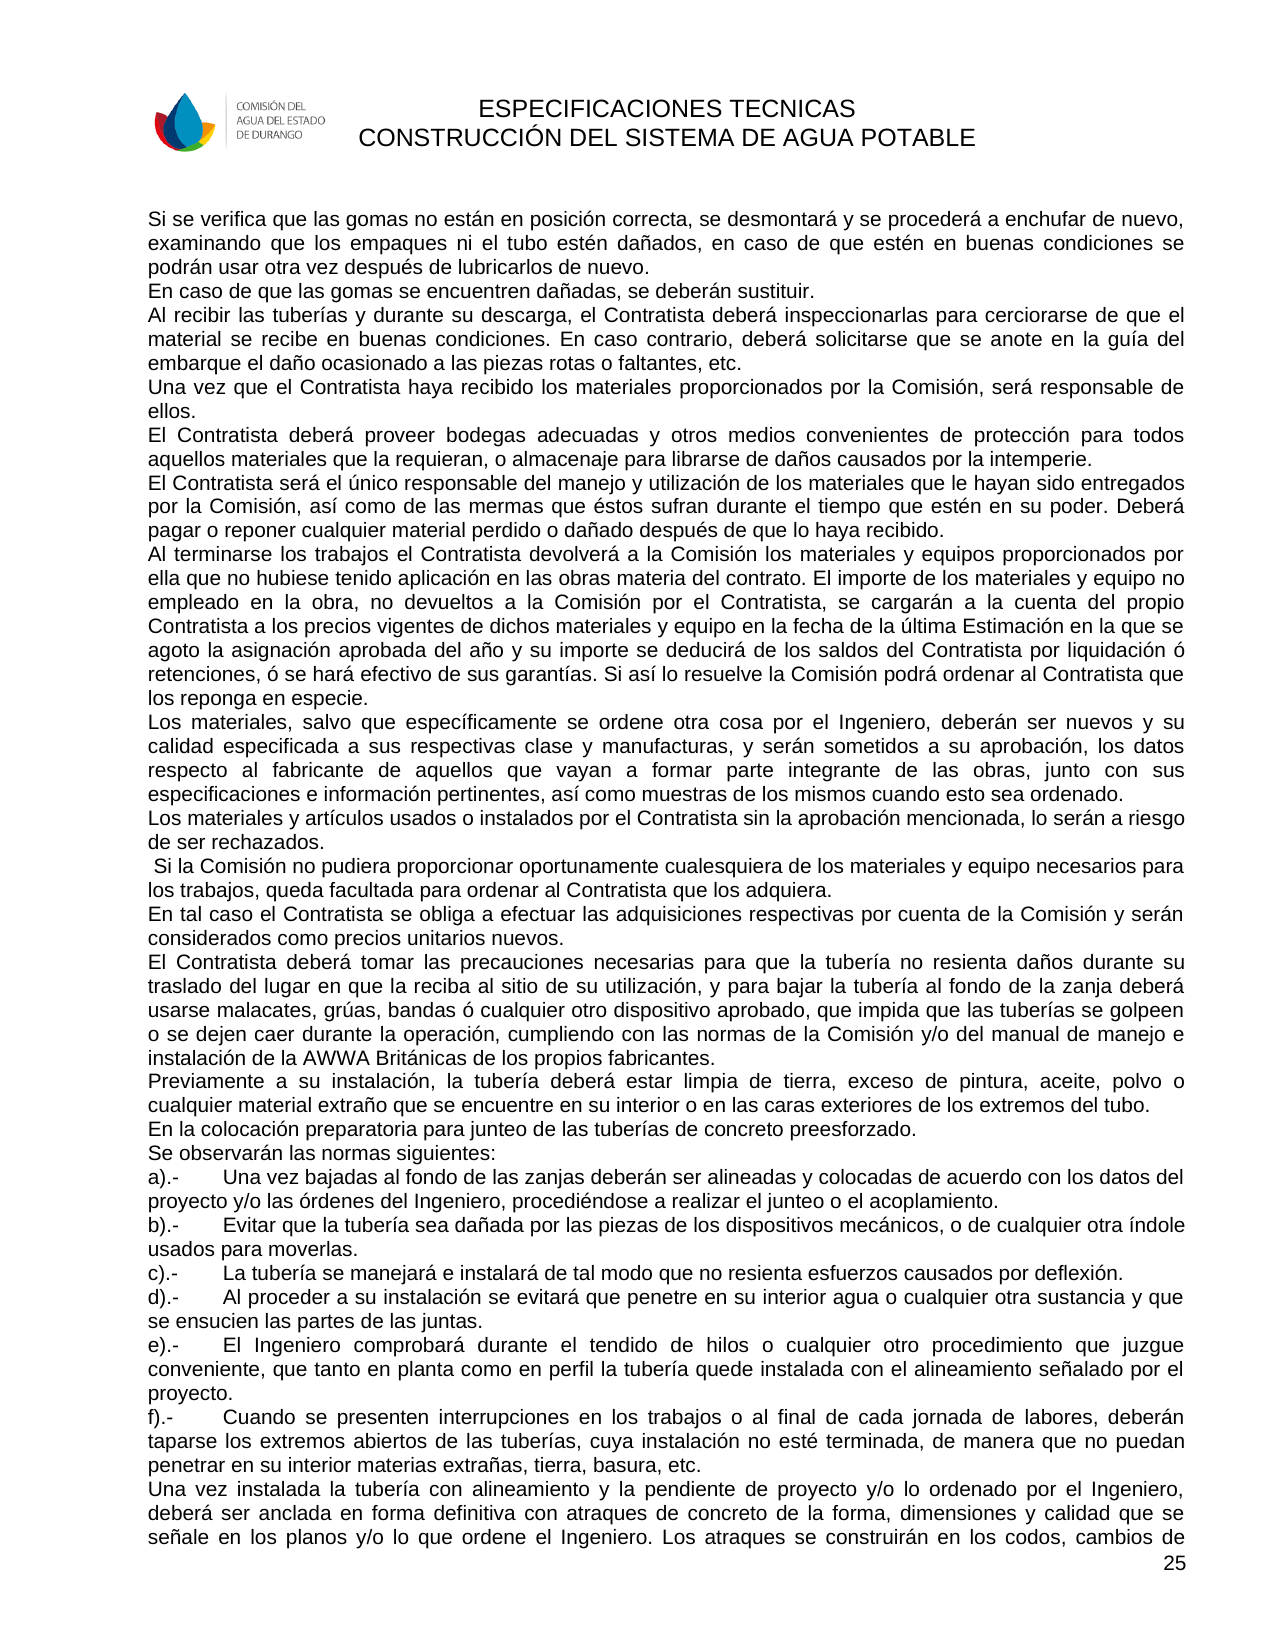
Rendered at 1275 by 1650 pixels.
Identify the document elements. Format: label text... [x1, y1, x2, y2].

text En caso de que las gomas se encuentren dañadas, se deberán sustituir. [148, 279, 1186, 303]
text Si no pudiera proporcionar oportunamente cualesquiera de los materiales y equipo necesarios para los trabajos, queda facultada para ordenar al Contratista que los adquiera. [148, 854, 1186, 902]
text Si se verifica que las gomas no están en posición correcta, se desmontará y se procederá a enchufar de nuevo, examinando que los empaques ni el tubo estén dañados, en caso de que estén en buenas condiciones se podrán usar otra vez después de lubricarlos de nuevo. [148, 207, 1186, 279]
picture [147, 75, 332, 167]
text a).- Una vez bajadas al fondo de las zanjas deberán ser alineadas y colocadas de acuerdo con los datos del proyecto y/o las órdenes del Ingeniero, procediéndose a realizar el junteo o el acoplamiento. [148, 1165, 1186, 1213]
text c).- La tubería se manejará e instalará de tal modo que no resienta esfuerzos causados por deflexión. [148, 1261, 1186, 1285]
text El Contratista deberá tomar las precauciones necesarias para que la tubería no resienta daños durante su traslado del lugar en que la reciba al sitio de su utilización, y para bajar la tubería al fondo de la zanja deberá usarse malacates, grúas, bandas ó cualquier otro dispositivo aprobado, que impida que las tuberías se golpeen o se dejen caer durante la operación, cumpliendo con las normas de y/o del manual de manejo e instalación de de los propios fabricantes. [148, 949, 1186, 1069]
text Al terminarse los trabajos el Contratista devolverá a los materiales y equipos proporcionados por ella que no hubiese tenido aplicación en las obras materia del contrato. El importe de los materiales y equipo no empleado en la obra, no devueltos a por el Contratista, se cargarán a la cuenta del propio Contratista a los precios vigentes de dichos materiales y equipo en la fecha de la última Estimación en la que se agoto la asignación aprobada del año y su importe se deducirá de los saldos del Contratista por liquidación ó retenciones, ó se hará efectivo de sus garantías. Si así lo resuelve podrá ordenar al Contratista que los reponga en especie. [148, 542, 1186, 710]
text El Contratista será el único responsable del manejo y utilización de los materiales que le hayan sido entregados por , así como de las mermas que éstos sufran durante el tiempo que estén en su poder. Deberá pagar o reponer cualquier material perdido o dañado después de que lo haya recibido. [148, 470, 1186, 542]
text Una vez que el Contratista haya recibido los materiales proporcionados por , será responsable de ellos. [148, 374, 1186, 422]
text e).- El Ingeniero comprobará durante el tendido de hilos o cualquier otro procedimiento que juzgue conveniente, que tanto en planta como en perfil la tubería quede instalada con el alineamiento señalado por el proyecto. [148, 1333, 1186, 1405]
text Se observarán las normas siguientes: [148, 1141, 1186, 1165]
text Al recibir las tuberías y durante su descarga, el Contratista deberá inspeccionarlas para cerciorarse de que el material se recibe en buenas condiciones. En caso contrario, deberá solicitarse que se anote en la guía del embarque el daño ocasionado a las piezas rotas o faltantes, etc. [148, 303, 1186, 374]
text Previamente a su instalación, la tubería deberá estar limpia de tierra, exceso de pintura, aceite, polvo o cualquier material extraño que se encuentre en su interior o en las caras exteriores de los extremos del tubo. [148, 1069, 1186, 1117]
text En la colocación preparatoria para junteo de las tuberías de concreto preesforzado. [148, 1117, 1186, 1141]
text En tal caso el Contratista se obliga a efectuar las adquisiciones respectivas por cuenta de y serán considerados como precios unitarios nuevos. [148, 902, 1186, 949]
text Los materiales y artículos usados o instalados por el Contratista sin la aprobación mencionada, lo serán a riesgo de ser rechazados. [148, 806, 1186, 854]
text Los materiales, salvo que específicamente se ordene otra cosa por el Ingeniero, deberán ser nuevos y su calidad especificada a sus respectivas clase y manufacturas, y serán sometidos a su aprobación, los datos respecto al fabricante de aquellos que vayan a formar parte integrante de las obras, junto con sus especificaciones e información pertinentes, así como muestras de los mismos cuando esto sea ordenado. [148, 710, 1186, 806]
text b).- Evitar que la tubería sea dañada por las piezas de los dispositivos mecánicos, o de cualquier otra índole usados para moverlas. [148, 1213, 1186, 1261]
text El Contratista deberá proveer bodegas adecuadas y otros medios convenientes de protección para todos aquellos materiales que la requieran, o almacenaje para librarse de daños causados por la intemperie. [148, 422, 1186, 470]
text d).- Al proceder a su instalación se evitará que penetre en su interior agua o cualquier otra sustancia y que se ensucien las partes de las juntas. [148, 1285, 1186, 1333]
text f).- Cuando se presenten interrupciones en los trabajos o al final de cada jornada de labores, deberán taparse los extremos abiertos de las tuberías, cuya instalación no esté terminada, de manera que no puedan penetrar en su interior materias extrañas, tierra, basura, etc. [148, 1405, 1186, 1477]
